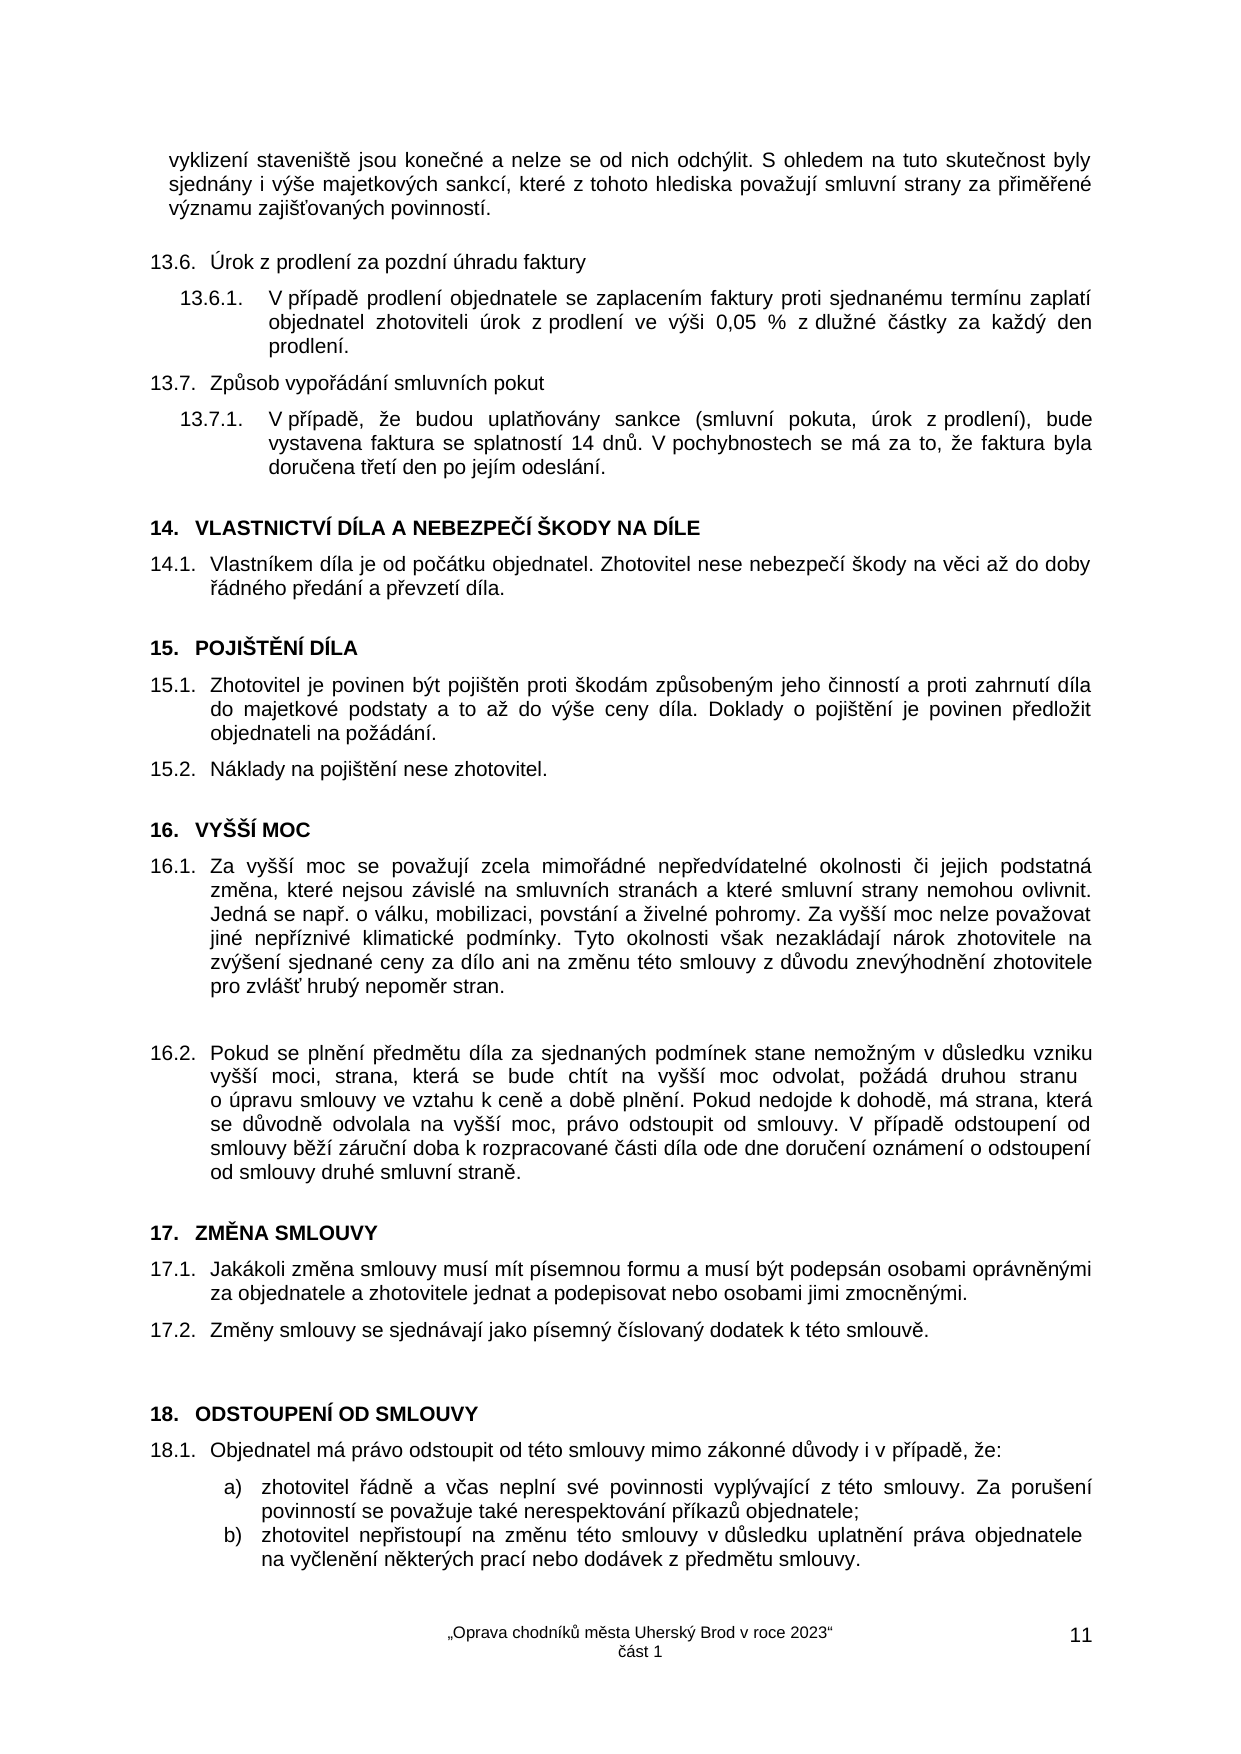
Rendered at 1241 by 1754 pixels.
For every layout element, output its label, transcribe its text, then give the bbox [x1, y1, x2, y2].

subtitle Objednatel má právo odstoupit od této smlouvy mimo zákonné důvody i v případě, že: [150, 1438, 1093, 1462]
subtitle Změny smlouvy se sjednávají jako písemný číslovaný dodatek k této smlouvě. [150, 1317, 1093, 1341]
subtitle Pokud se plnění předmětu díla za sjednaných podmínek stane nemožným v důsledku vzniku vyšší moci, strana, která se bude chtít na vyšší moc odvolat, požádá druhou stranu o úpravu smlouvy ve vztahu k ceně a době plnění. Pokud nedojde k dohodě, má strana, která se důvodně odvolala na vyšší moc, právo odstoupit od smlouvy. V případě odstoupení od smlouvy běží záruční doba k rozpracované části díla ode dne doručení oznámení o odstoupení od smlouvy druhé smluvní straně. [150, 1040, 1093, 1184]
subtitle Odstoupení od smlouvy [150, 1402, 1093, 1426]
subtitle Vyšší moc [150, 817, 1093, 841]
subtitle Způsob vypořádání smluvních pokut [150, 371, 1093, 394]
subtitle Zhotovitel je povinen být pojištěn proti škodám způsobeným jeho činností a proti zahrnutí díla do majetkové podstaty a to až do výše ceny díla. Doklady o pojištění je povinen předložit objednateli na požádání. [150, 673, 1093, 744]
subtitle Vlastnictví díla a nebezpečí škody na díle [150, 515, 1093, 539]
subtitle Jakákoli změna smlouvy musí mít písemnou formu a musí být podepsán osobami oprávněnými za objednatele a zhotovitele jednat a podepisovat nebo osobami jimi zmocněnými. [150, 1257, 1093, 1305]
subtitle Vlastníkem díla je od počátku objednatel. Zhotovitel nese nebezpečí škody na věci až do doby řádného předání a převzetí díla. [150, 552, 1093, 600]
subtitle Za vyšší moc se považují zcela mimořádné nepředvídatelné okolnosti či jejich podstatná změna, které nejsou závislé na smluvních stranách a které smluvní strany nemohou ovlivnit. Jedná se např. o válku, mobilizaci, povstání a živelné pohromy. Za vyšší moc nelze považovat jiné nepříznivé klimatické podmínky. Tyto okolnosti však nezakládají nárok zhotovitele na zvýšení sjednané ceny za dílo ani na změnu této smlouvy z důvodu znevýhodnění zhotovitele pro zvlášť hrubý nepoměr stran. [150, 854, 1093, 998]
list zhotovitel řádně a včas neplní své povinnosti vyplývající z této smlouvy. Za porušení povinností se považuje také nerespektování příkazů objednatele; [224, 1475, 1093, 1523]
subtitle Náklady na pojištění nese zhotovitel. [150, 757, 1093, 781]
subtitle Pojištění díla [150, 636, 1093, 660]
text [169, 148, 1093, 219]
subtitle Změna smlouvy [150, 1221, 1093, 1244]
subtitle V případě, že budou uplatňovány sankce (smluvní pokuta, úrok z prodlení), bude vystavena faktura se splatností 14 dnů. V pochybnostech se má za to, že faktura byla doručena třetí den po jejím odeslání. [179, 407, 1093, 479]
subtitle Úrok z prodlení za pozdní úhradu faktury [150, 250, 1093, 274]
list zhotovitel nepřistoupí na změnu této smlouvy v důsledku uplatnění práva objednatele na vyčlenění některých prací nebo dodávek z předmětu smlouvy. [224, 1523, 1093, 1571]
subtitle V případě prodlení objednatele se zaplacením faktury proti sjednanému termínu zaplatí objednatel zhotoviteli úrok z prodlení ve výši 0,05 % z dlužné částky za každý den prodlení. [179, 286, 1093, 358]
